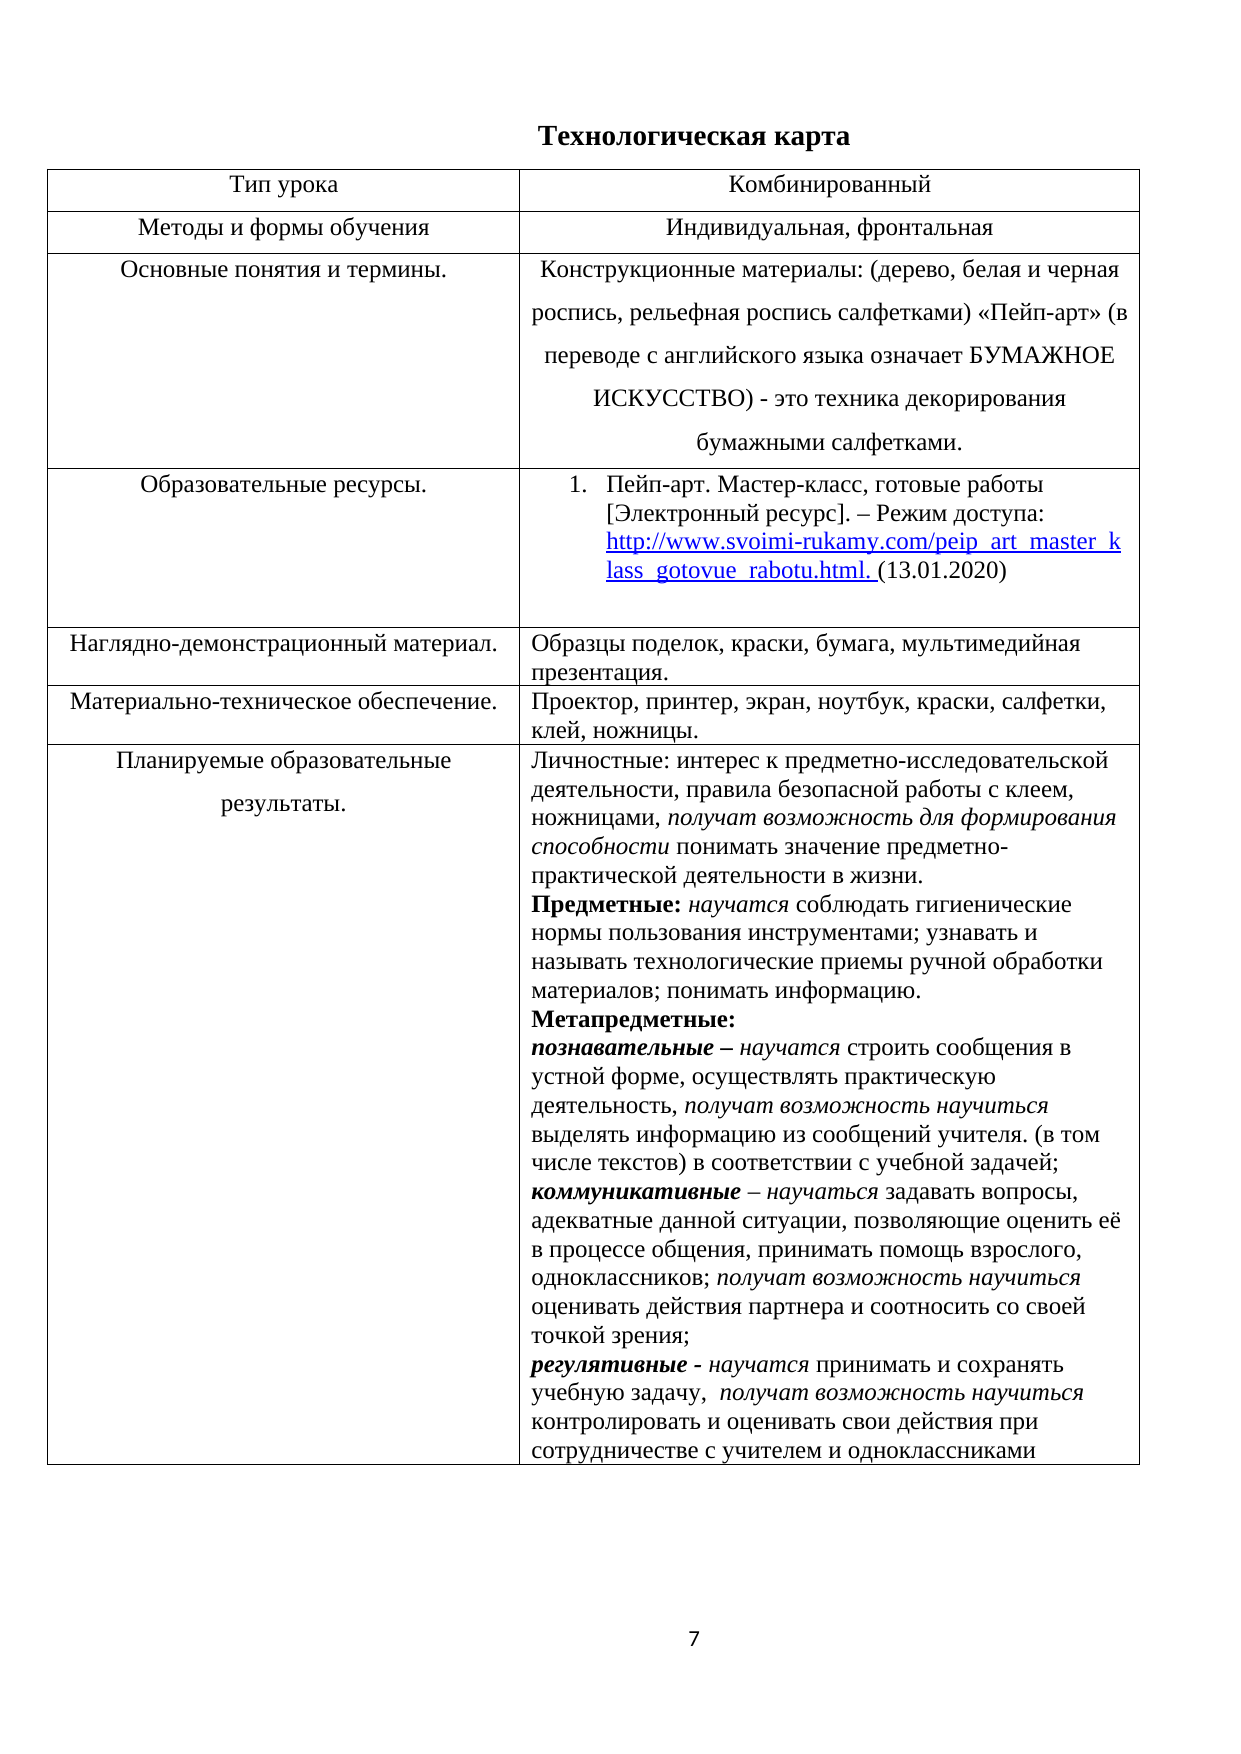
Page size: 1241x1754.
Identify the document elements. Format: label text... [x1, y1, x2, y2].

table_cell Образовательные ресурсы. [48, 469, 519, 627]
table_cell Индивидуальная, фронтальная [520, 212, 1139, 253]
table_header Комбинированный [520, 170, 1139, 211]
table_cell Материально-техническое обеспечение. [48, 686, 519, 744]
table_cell Проектор, принтер, экран, ноутбук, краски, салфетки, клей, ножницы. [520, 686, 1139, 744]
table_cell Образцы поделок, краски, бумага, мультимедийная презентация. [520, 628, 1139, 685]
table_cell Методы и формы обучения [48, 212, 519, 253]
table_cell Конструкционные материалы: (дерево, белая и черная роспись, рельефная роспись салфетками) «Пейп-арт» (в переводе с английского языка означает БУМАЖНОЕ ИСКУССТВО) - это техника декорирования бумажными салфетками. [520, 254, 1139, 468]
text Технологическая карта [236, 118, 1152, 152]
table_cell Личностные: интерес к предметно-исследовательской деятельности, правила безопасной работы с клеем, ножницами, получат возможность для формирования способности понимать значение предметно-практической деятельности в жизни. Предметные: научатся соблюдать гигиенические нормы пользования инструментами; узнавать и называть технологические приемы ручной обработки материалов; понимать информацию. Метапредметные: познавательные – научатся строить сообщения в устной форме, осуществлять практическую деятельность, получат возможность научиться выделять информацию из сообщений учителя. (в том числе текстов) в соответствии с учебной задачей; коммуникативные – научаться задавать вопросы, адекватные данной ситуации, позволяющие оценить её в процессе общения, принимать помощь взрослого, одноклассников; получат возможность научиться оценивать действия партнера и соотносить со своей точкой зрения; регулятивные - научатся принимать и сохранять учебную задачу, получат возможность научиться контролировать и оценивать свои действия при сотрудничестве с учителем и одноклассниками [520, 745, 1139, 1464]
table_cell Наглядно-демонстрационный материал. [48, 628, 519, 685]
table_cell Пейп-арт. Мастер-класс, готовые работы [Электронный ресурс]. – Режим доступа: http://www.svoimi-rukamy.com/peip_art_master_klass_gotovue_rabotu.html. (13.01.2020) [520, 469, 1139, 627]
table_cell Основные понятия и термины. [48, 254, 519, 468]
table_cell Планируемые образовательные результаты. [48, 745, 519, 1464]
table_header Тип урока [48, 170, 519, 211]
